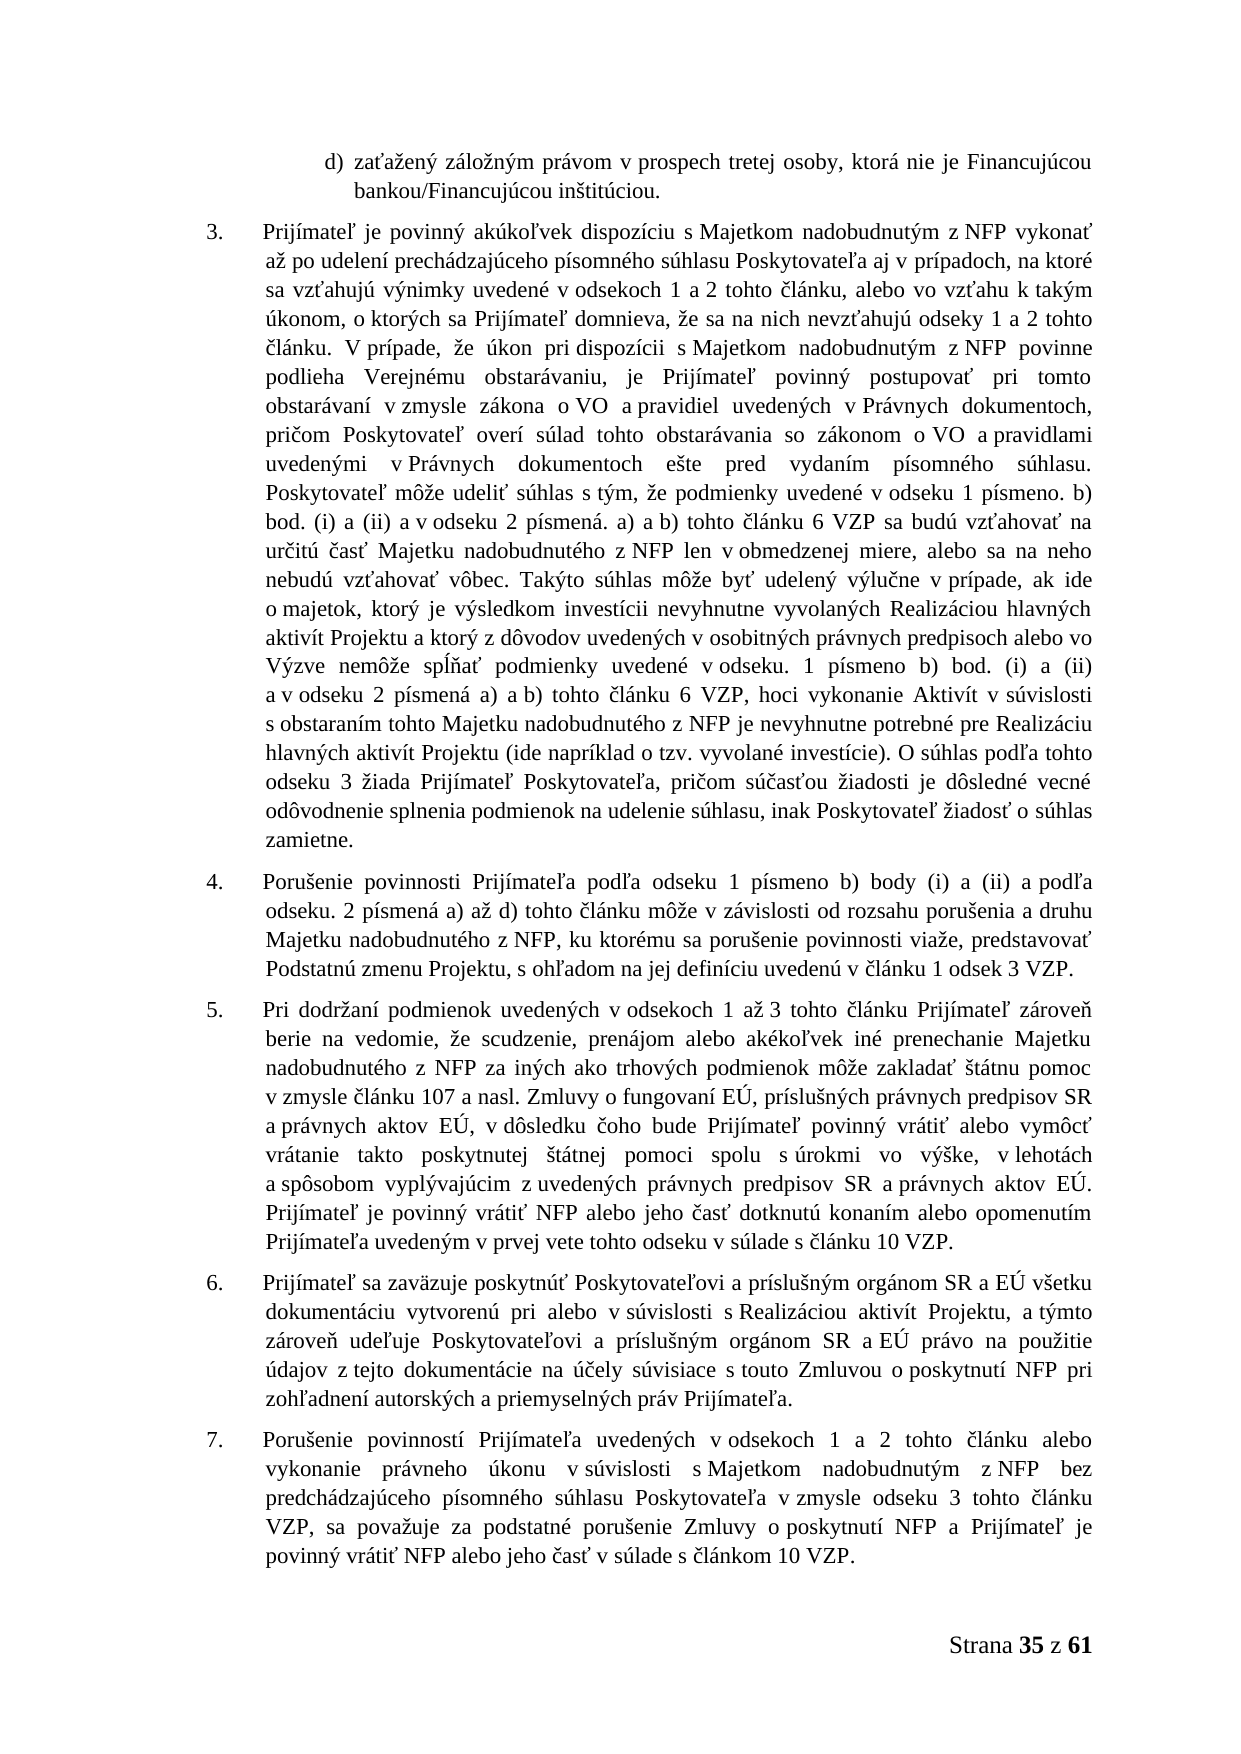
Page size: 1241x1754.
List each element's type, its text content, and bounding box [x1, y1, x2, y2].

list Prijímateľ sa zaväzuje poskytnúť Poskytovateľovi a príslušným orgánom SR a EÚ všetku dokumentáciu vytvorenú pri alebo v súvislosti s Realizáciou aktivít Projektu, a týmto zároveň udeľuje Poskytovateľovi a príslušným orgánom SR a EÚ právo na použitie údajov z tejto dokumentácie na účely súvisiace s touto Zmluvou o poskytnutí NFP pri zohľadnení autorských a priemyselných práv Prijímateľa. [206, 1269, 1092, 1411]
list Prijímateľ je povinný akúkoľvek dispozíciu s Majetkom nadobudnutým z NFP vykonať až po udelení prechádzajúceho písomného súhlasu Poskytovateľa aj v prípadoch, na ktoré sa vzťahujú výnimky uvedené v odsekoch 1 a 2 tohto článku, alebo vo vzťahu k takým úkonom, o ktorých sa Prijímateľ domnieva, že sa na nich nevzťahujú odseky 1 a 2 tohto článku. V prípade, že úkon pri dispozícii s Majetkom nadobudnutým z NFP povinne podlieha Verejnému obstarávaniu, je Prijímateľ povinný postupovať pri tomto obstarávaní v zmysle zákona o VO a pravidiel uvedených v Právnych dokumentoch, pričom Poskytovateľ overí súlad tohto obstarávania so zákonom o VO a pravidlami uvedenými v Právnych dokumentoch ešte pred vydaním písomného súhlasu. Poskytovateľ môže udeliť súhlas s tým, že podmienky uvedené v odseku 1 písmeno. b) bod. (i) a (ii) a v odseku 2 písmená. a) a b) tohto článku 6 VZP sa budú vzťahovať na určitú časť Majetku nadobudnutého z NFP len v obmedzenej miere, alebo sa na neho nebudú vzťahovať vôbec. Takýto súhlas môže byť udelený výlučne v prípade, ak ide o majetok, ktorý je výsledkom investícii nevyhnutne vyvolaných Realizáciou hlavných aktivít Projektu a ktorý z dôvodov uvedených v osobitných právnych predpisoch alebo vo Výzve nemôže spĺňať podmienky uvedené v odseku. 1 písmeno b) bod. (i) a (ii) a v odseku 2 písmená a) a b) tohto článku 6 VZP, hoci vykonanie Aktivít v súvislosti s obstaraním tohto Majetku nadobudnutého z NFP je nevyhnutne potrebné pre Realizáciu hlavných aktivít Projektu (ide napríklad o tzv. vyvolané investície). O súhlas podľa tohto odseku 3 žiada Prijímateľ Poskytovateľa, pričom súčasťou žiadosti je dôsledné vecné odôvodnenie splnenia podmienok na udelenie súhlasu, inak Poskytovateľ žiadosť o súhlas zamietne. [206, 218, 1092, 853]
list Porušenie povinností Prijímateľa uvedených v odsekoch 2 tohto článku alebo vykonanie právneho úkonu v súvislosti s Majetkom nadobudnutým z NFP bez predchádzajúceho písomného súhlasu Poskytovateľa v zmysle odseku 3 tohto článku VZP, sa považuje za podstatné porušenie Zmluvy o poskytnutí NFP a Prijímateľ je povinný vrátiť NFP alebo jeho časť v súlade s článkom 10 VZP. [206, 1426, 1092, 1569]
list Porušenie povinnosti Prijímateľa podľa odseku 1 písmeno b) body (i) a (ii) a podľa odseku. 2 písmená a) až d) tohto článku môže v závislosti od rozsahu porušenia a druhu Majetku nadobudnutého z NFP, ku ktorému sa porušenie povinnosti viaže, predstavovať Podstatnú zmenu Projektu, s ohľadom na jej definíciu uvedenú v článku 1 odsek 3 VZP. [206, 868, 1092, 981]
list Pri dodržaní podmienok uvedených v odsekoch 1 až 3 tohto článku Prijímateľ zároveň berie na vedomie, že scudzenie, prenájom alebo akékoľvek iné prenechanie Majetku nadobudnutého z NFP za iných ako trhových podmienok môže zakladať štátnu pomoc v zmysle článku 107 a nasl. Zmluvy o fungovaní EÚ, príslušných právnych predpisov SR a právnych aktov EÚ, v dôsledku čoho bude Prijímateľ povinný vrátiť alebo vymôcť vrátanie takto poskytnutej štátnej pomoci spolu s úrokmi vo výške, v lehotách a spôsobom vyplývajúcim z uvedených právnych predpisov SR a právnych aktov EÚ. Prijímateľ je povinný vrátiť NFP alebo jeho časť dotknutú konaním alebo opomenutím Prijímateľa uvedeným v prvej vete tohto odseku v súlade s článku 10 VZP. [206, 996, 1092, 1254]
list zaťažený záložným právom v prospech tretej osoby, ktorá nie je Financujúcou bankou/Financujúcou inštitúciou. [324, 148, 1092, 203]
